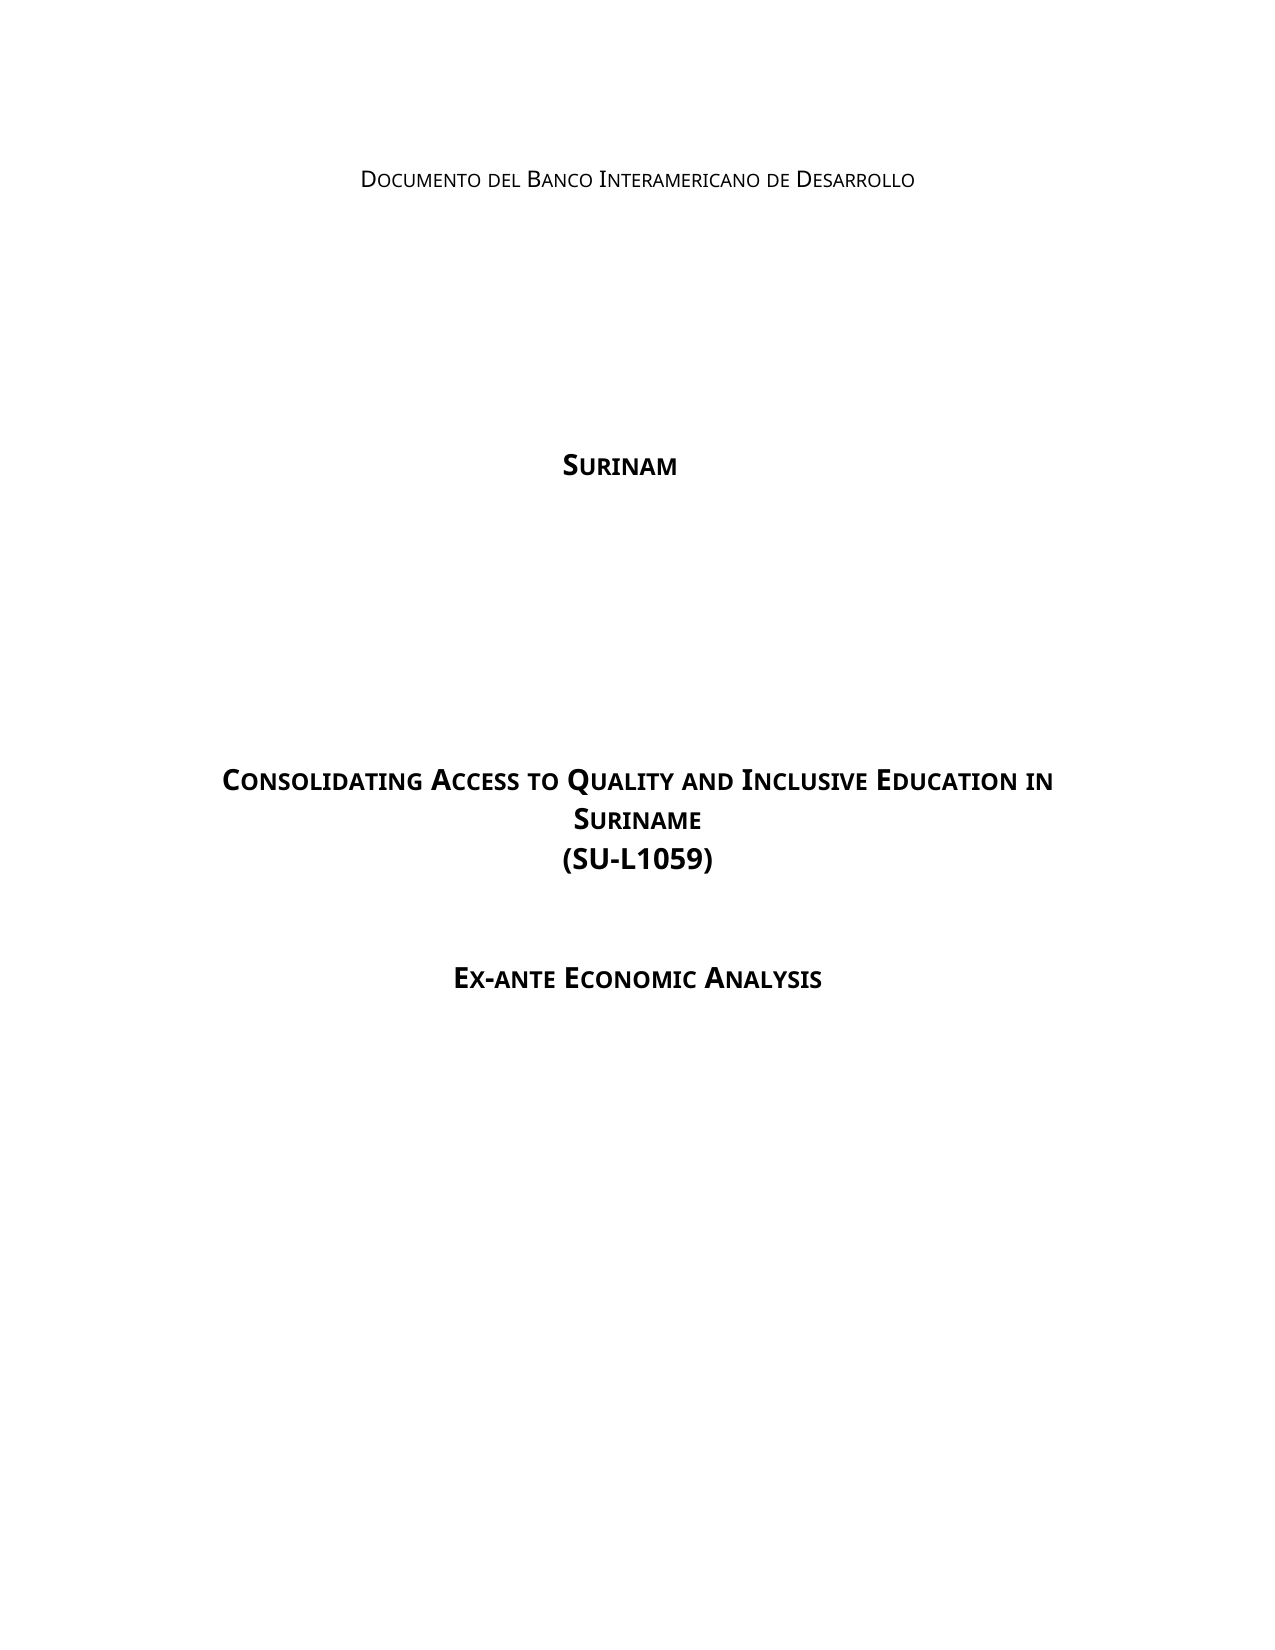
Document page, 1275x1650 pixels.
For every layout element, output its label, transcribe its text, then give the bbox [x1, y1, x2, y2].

text Ex-ante Economic Analysis [187, 957, 1087, 997]
text Surinam [187, 444, 1087, 483]
list Documento del Banco Interamericano de Desarrollo [187, 162, 1087, 194]
text Consolidating Access to Quality and Inclusive Education in Suriname [187, 759, 1087, 838]
text (SU-L1059) [187, 838, 1087, 878]
